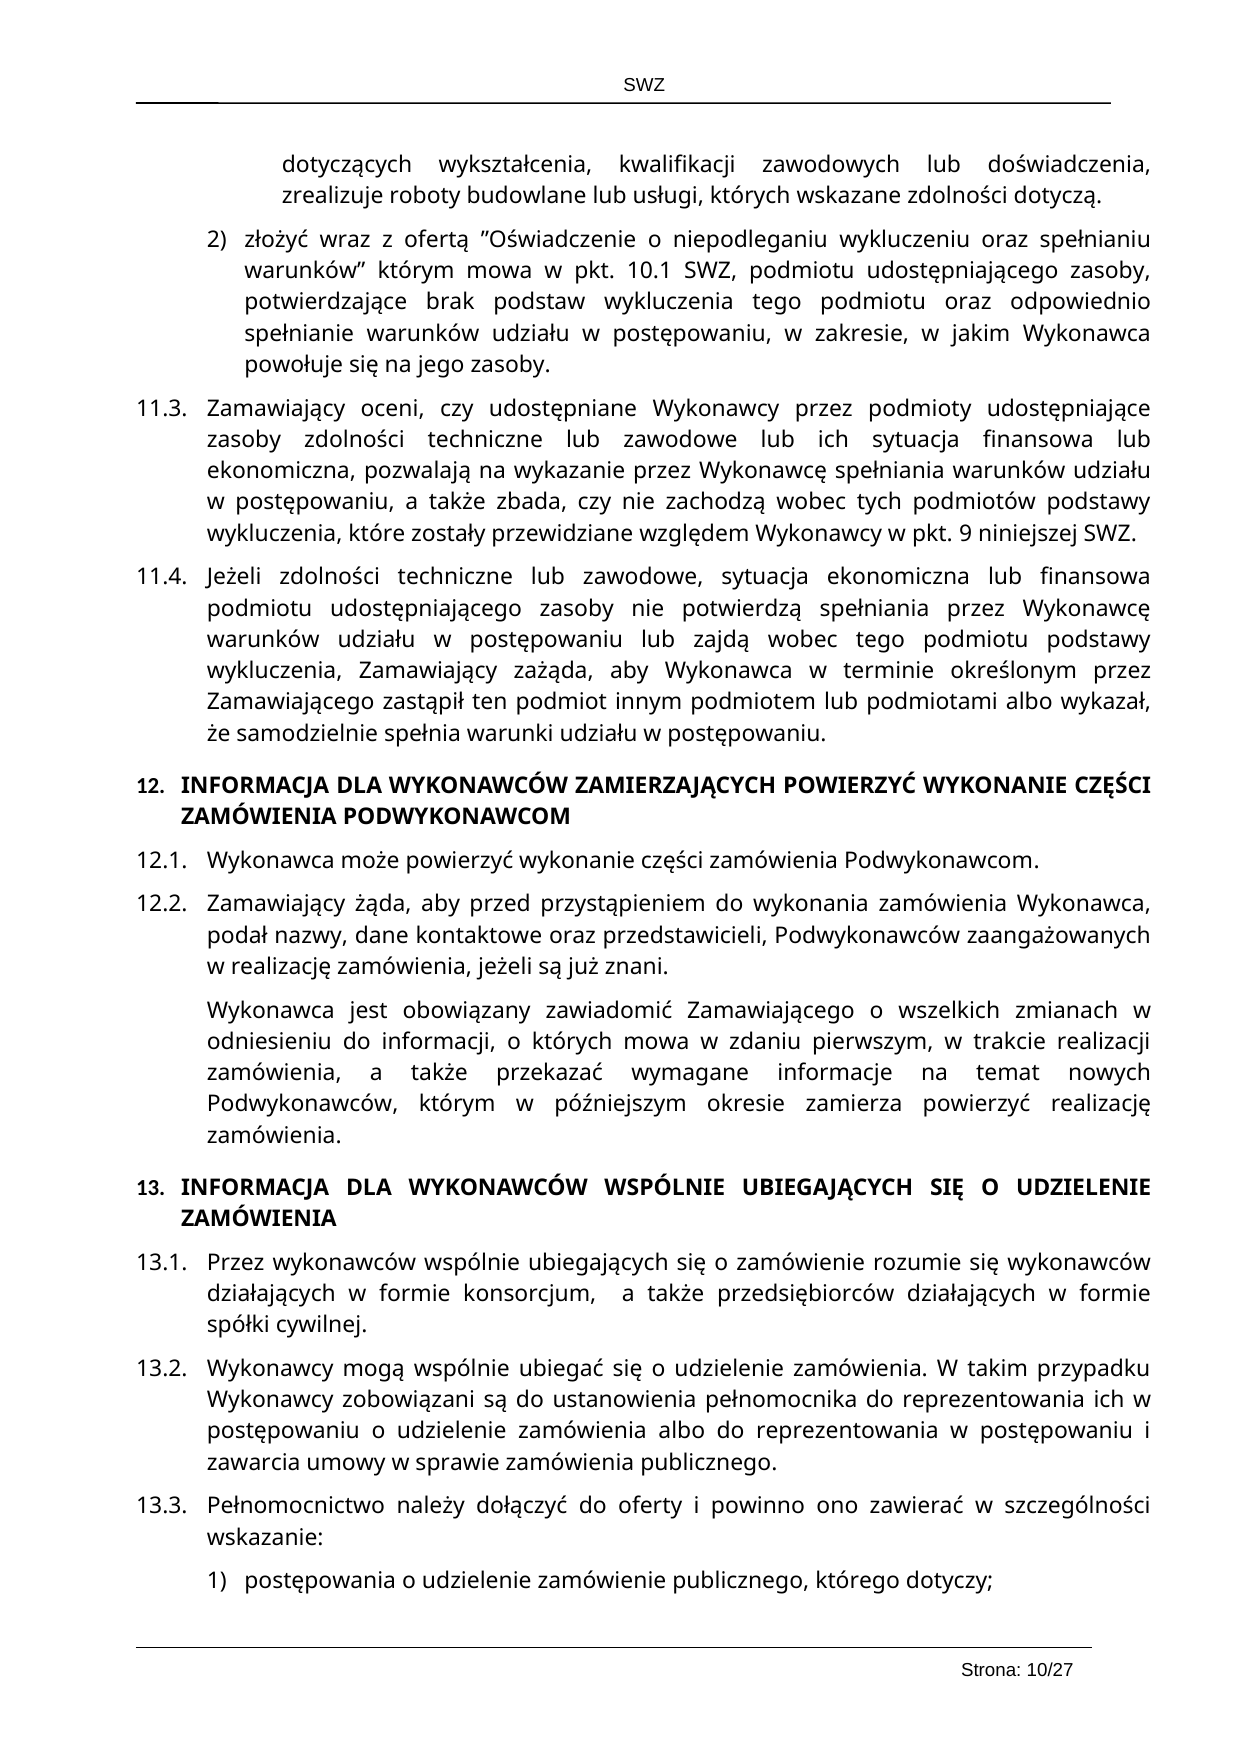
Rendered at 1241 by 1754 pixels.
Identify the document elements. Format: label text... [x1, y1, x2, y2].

list Wykonawcy mogą wspólnie ubiegać się o udzielenie zamówienia. W takim przypadku Wykonawcy zobowiązani są do ustanowienia pełnomocnika do reprezentowania ich w postępowaniu o udzielenie zamówienia albo do reprezentowania w postępowaniu i zawarcia umowy w sprawie zamówienia publicznego. [136, 1352, 1152, 1477]
list Zamawiający żąda, aby przed przystąpieniem do wykonania zamówienia Wykonawca, podał nazwy, dane kontaktowe oraz przedstawicieli, Podwykonawców zaangażowanych w realizację zamówienia, jeżeli są już znani. [136, 887, 1152, 981]
list Jeżeli zdolności techniczne lub zawodowe, sytuacja ekonomiczna lub finansowa podmiotu udostępniającego zasoby nie potwierdzą spełniania przez Wykonawcę warunków udziału w postępowaniu lub zajdą wobec tego podmiotu podstawy wykluczenia, Zamawiający zażąda, aby Wykonawca w terminie określonym przez Zamawiającego zastąpił ten podmiot innym podmiotem lub podmiotami albo wykazał, że samodzielnie spełnia warunki udziału w postępowaniu. [136, 560, 1152, 748]
list Zamawiający oceni, czy udostępniane Wykonawcy przez podmioty udostępniające zasoby zdolności techniczne lub zawodowe lub ich sytuacja finansowa lub ekonomiczna, pozwalają na wykazanie przez Wykonawcę spełniania warunków udziału w postępowaniu, a także zbada, czy nie zachodzą wobec tych podmiotów podstawy wykluczenia, które zostały przewidziane względem Wykonawcy w pkt. 9 niniejszej SWZ. [136, 391, 1152, 548]
list złożyć wraz z ofertą ”Oświadczenie o niepodleganiu wykluczeniu oraz spełnianiu warunków” którym mowa w pkt. 10.1 SWZ, podmiotu udostępniającego zasoby, potwierdzające brak podstaw wykluczenia tego podmiotu oraz odpowiednio spełnianie warunków udziału w postępowaniu, w zakresie, w jakim Wykonawca powołuje się na jego zasoby. [207, 223, 1152, 379]
list Informacja dla wykonawców wspólnie ubiegających się o udzielenie zamówienia [136, 1171, 1152, 1233]
text Wykonawca jest obowiązany zawiadomić Zamawiającego o wszelkich zmianach w odniesieniu do informacji, o których mowa w zdaniu pierwszym, w trakcie realizacji zamówienia, a także przekazać wymagane informacje na temat nowych Podwykonawców, którym w późniejszym okresie zamierza powierzyć realizację zamówienia. [207, 993, 1152, 1150]
list Pełnomocnictwo należy dołączyć do oferty i powinno ono zawierać w szczególności wskazanie: [136, 1489, 1152, 1552]
list Przez wykonawców wspólnie ubiegających się o zamówienie rozumie się wykonawców działających w formie konsorcjum, a także przedsiębiorców działających w formie spółki cywilnej. [136, 1246, 1152, 1339]
list postępowania o udzielenie zamówienie publicznego, którego dotyczy; [207, 1564, 1152, 1596]
list Wykonawca może powierzyć wykonanie części zamówienia Podwykonawcom. [136, 843, 1152, 875]
list INFORMACJA DLA WYKONAWCÓW zamierzających powierzyć wykonanie części zamówienia podwykonawcom [136, 768, 1152, 831]
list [244, 148, 1152, 210]
